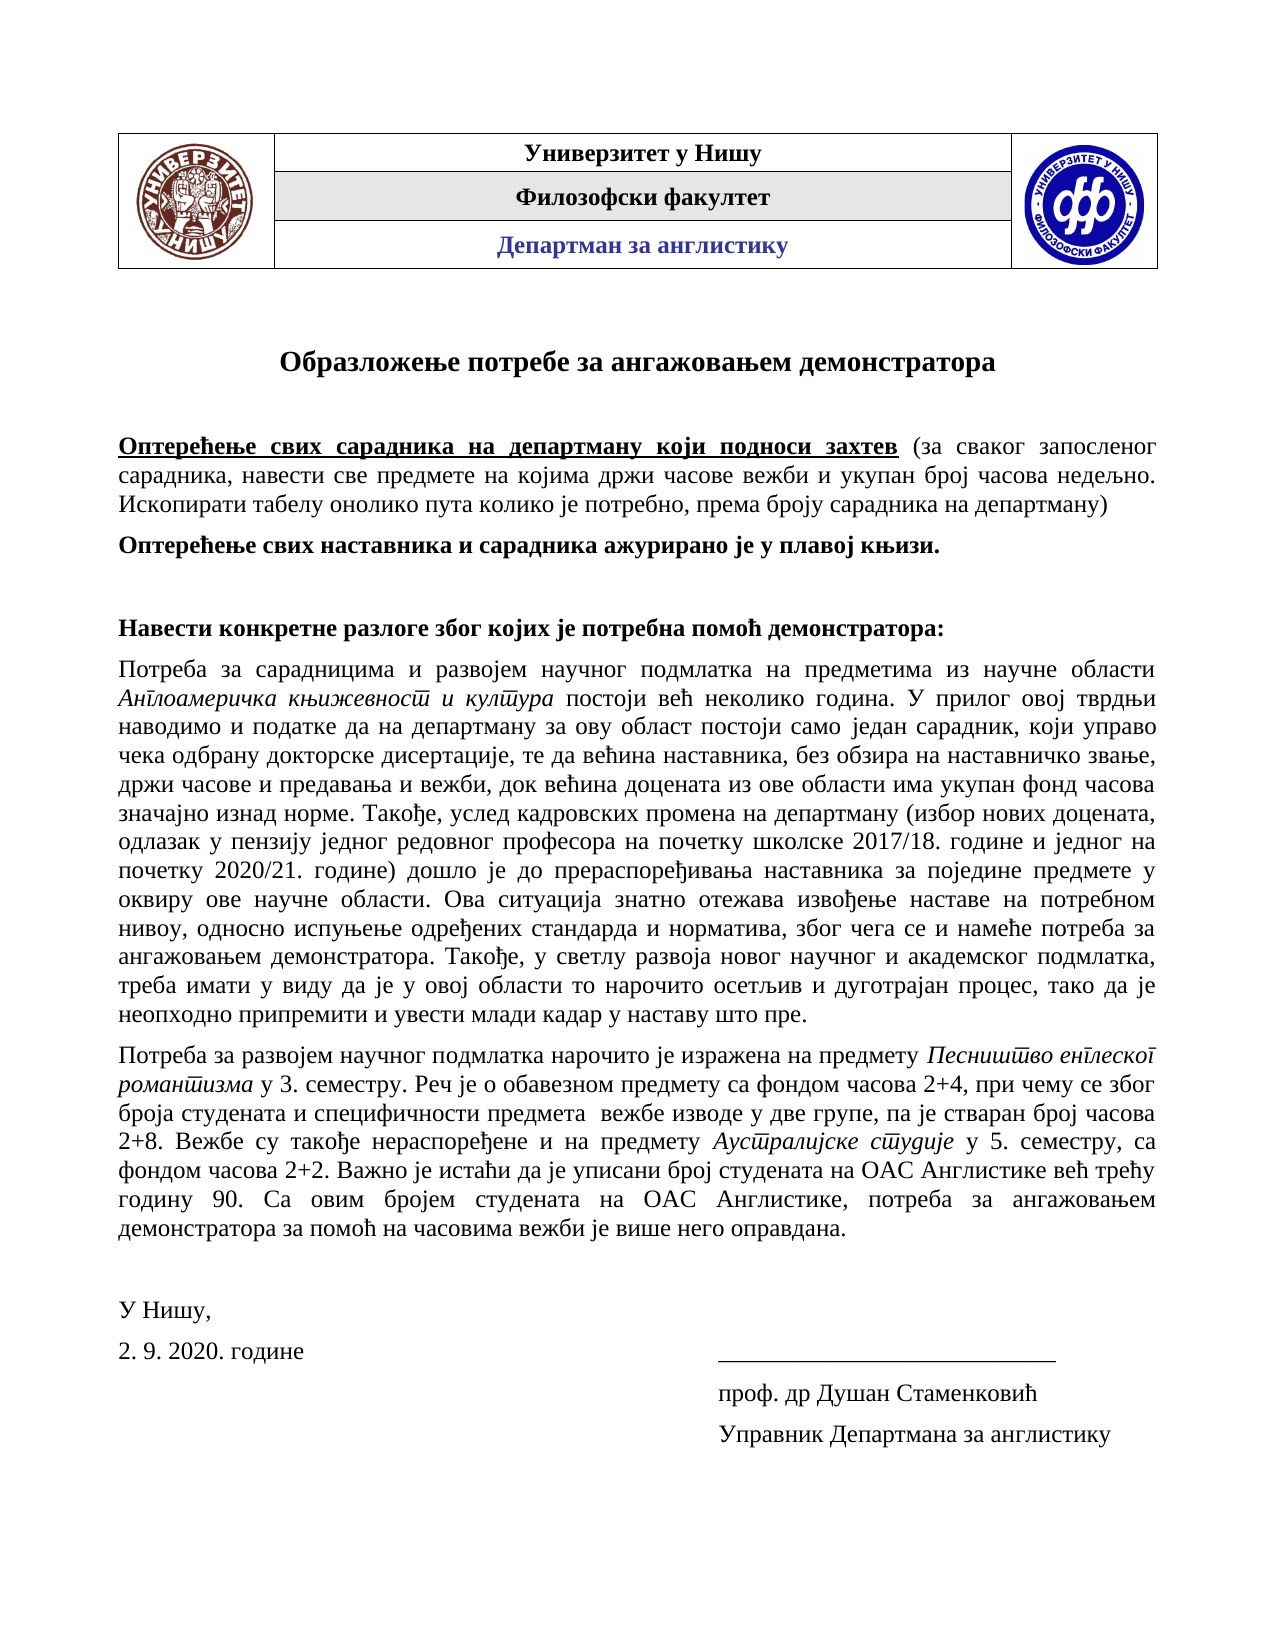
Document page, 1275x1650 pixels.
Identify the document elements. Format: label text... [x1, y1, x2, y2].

text Потреба за развојем научног подмлатка нарочито је изражена на предмету Песништво енглеског романтизма у 3. семестру. Реч је о обавезном предмету са фондом часова 2+4, при чему се због броја студената и специфичности предмета вежбе изводе у две групе, па је стваран број часова 2+8. Вежбе су такође нераспоређене и на предмету Аустралијске студије у 5. семестру, са фондом часова 2+2. Важно је истаћи да је уписани број студената на ОАС Англистике већ трећу годину 90. Са овим бројем студената на ОАС Англистике, потреба за ангажовањем демонстратора за помоћ на часовима вежби је више него оправдана. [118, 1040, 1157, 1241]
text Управник Департмана за англистику [643, 1419, 1157, 1448]
text Оптерећење свих сарадника на департману који подноси захтев (за сваког запосленог сарадника, навести све предмете на којима држи часове вежби и укупан број часова недељно. Ископирати табелу онолико пута колико је потребно, према броју сарадника на департману) [118, 431, 1157, 518]
text У Нишу, [118, 1295, 1157, 1324]
picture [133, 143, 256, 264]
text Потреба за сарадницима и развојем научног подмлатка на предметима из научне области Англоамеричка књижевност и култура постоји већ неколико година. У прилог овој тврдњи наводимо и податке да на департману за ову област постоји само један сарадник, који управо чека одбрану докторске дисертације, те да већина наставника, без обзира на наставничко звање, држи часове и предавања и вежби, док већина доцената из ове области има укупан фонд часова значајно изнад норме. Такође, услед кадровских промена на департману (избор нових доцената, одлазак у пензију једног редовног професора на почетку школске 2017/18. године и једног на почетку 2020/21. године) дошло је до прераспоређивања наставника за поједине предмете у оквиру ове научне области. Ова ситуација знатно отежава извођење наставе на потребном нивоу, односно испуњење одређених стандарда и норматива, због чега се и намеће потреба за ангажовањем демонстратора. Такође, у светлу развоја новог научног и академског подмлатка, треба имати у виду да је у овој области то нарочито осетљив и дуготрајан процес, тако да је неопходно припремити и увести млади кадар у наставу што пре. [118, 654, 1157, 1028]
text 2. 9. 2020. године ___________________________ [118, 1336, 1157, 1365]
picture [1024, 145, 1144, 265]
text проф. др Душан Стаменковић [118, 1378, 1157, 1406]
text Образложење потребе за ангажовањем демонстратора [118, 344, 1157, 378]
text Оптерећење свих наставника и сарадника ажурирано је у плавој књизи. [118, 530, 1157, 559]
text Навести конкретне разлоге због којих је потребна помоћ демонстратора: [118, 613, 1157, 641]
